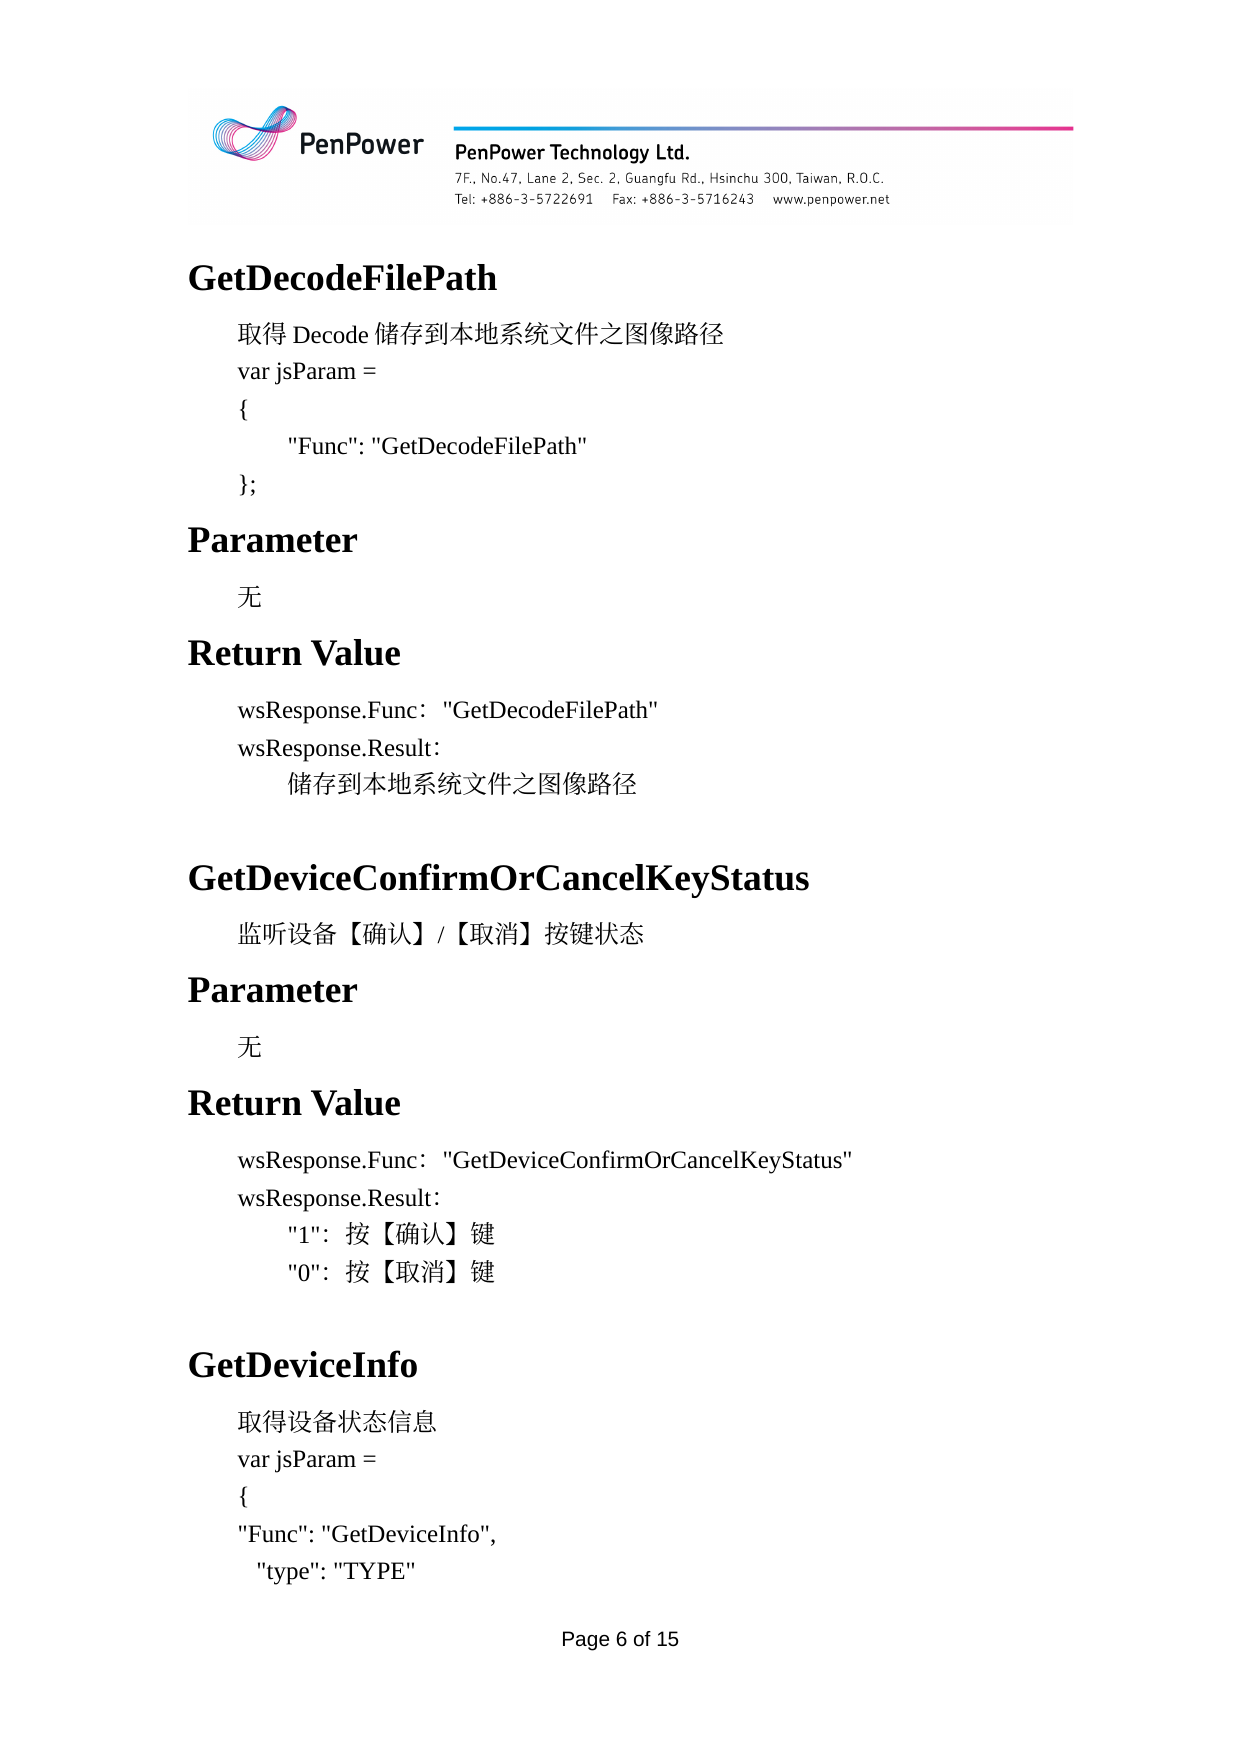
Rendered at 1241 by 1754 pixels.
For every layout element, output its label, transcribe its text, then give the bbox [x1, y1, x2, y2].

text { [187, 1477, 1053, 1514]
text GetDeviceInfo [187, 1327, 1053, 1402]
text }; [187, 464, 1053, 502]
text var jsParam = [187, 1439, 1053, 1477]
text GetDeviceConfirmOrCancelKeyStatus [187, 839, 1053, 914]
text wsResponse.Result： [187, 727, 1053, 764]
text 储存到本地系统文件之图像路径 [187, 764, 1053, 802]
text wsResponse.Func："GetDeviceConfirmOrCancelKeyStatus" [187, 1139, 1053, 1177]
picture [187, 88, 1074, 225]
text 监听设备【确认】/【取消】按键状态 [187, 914, 1053, 952]
text "0"：按【取消】键 [187, 1252, 1053, 1289]
text Parameter [187, 952, 1053, 1027]
text Return Value [187, 1064, 1053, 1139]
text Parameter [187, 502, 1053, 577]
text GetDecodeFilePath [187, 239, 1053, 314]
text "Func": "GetDecodeFilePath" [237, 427, 1053, 464]
text 无 [187, 577, 1053, 614]
text { [187, 389, 1053, 427]
text 取得Decode储存到本地系统文件之图像路径 [187, 314, 1053, 352]
text Return Value [187, 614, 1053, 689]
text 取得设备状态信息 [187, 1402, 1053, 1439]
text "Func": "GetDeviceInfo", [187, 1514, 1053, 1552]
text "type": "TYPE" [187, 1552, 1053, 1589]
text var jsParam = [187, 352, 1053, 389]
text wsResponse.Result： [187, 1177, 1053, 1214]
text "1"：按【确认】键 [187, 1214, 1053, 1252]
text 无 [187, 1027, 1053, 1064]
text wsResponse.Func："GetDecodeFilePath" [187, 689, 1053, 727]
